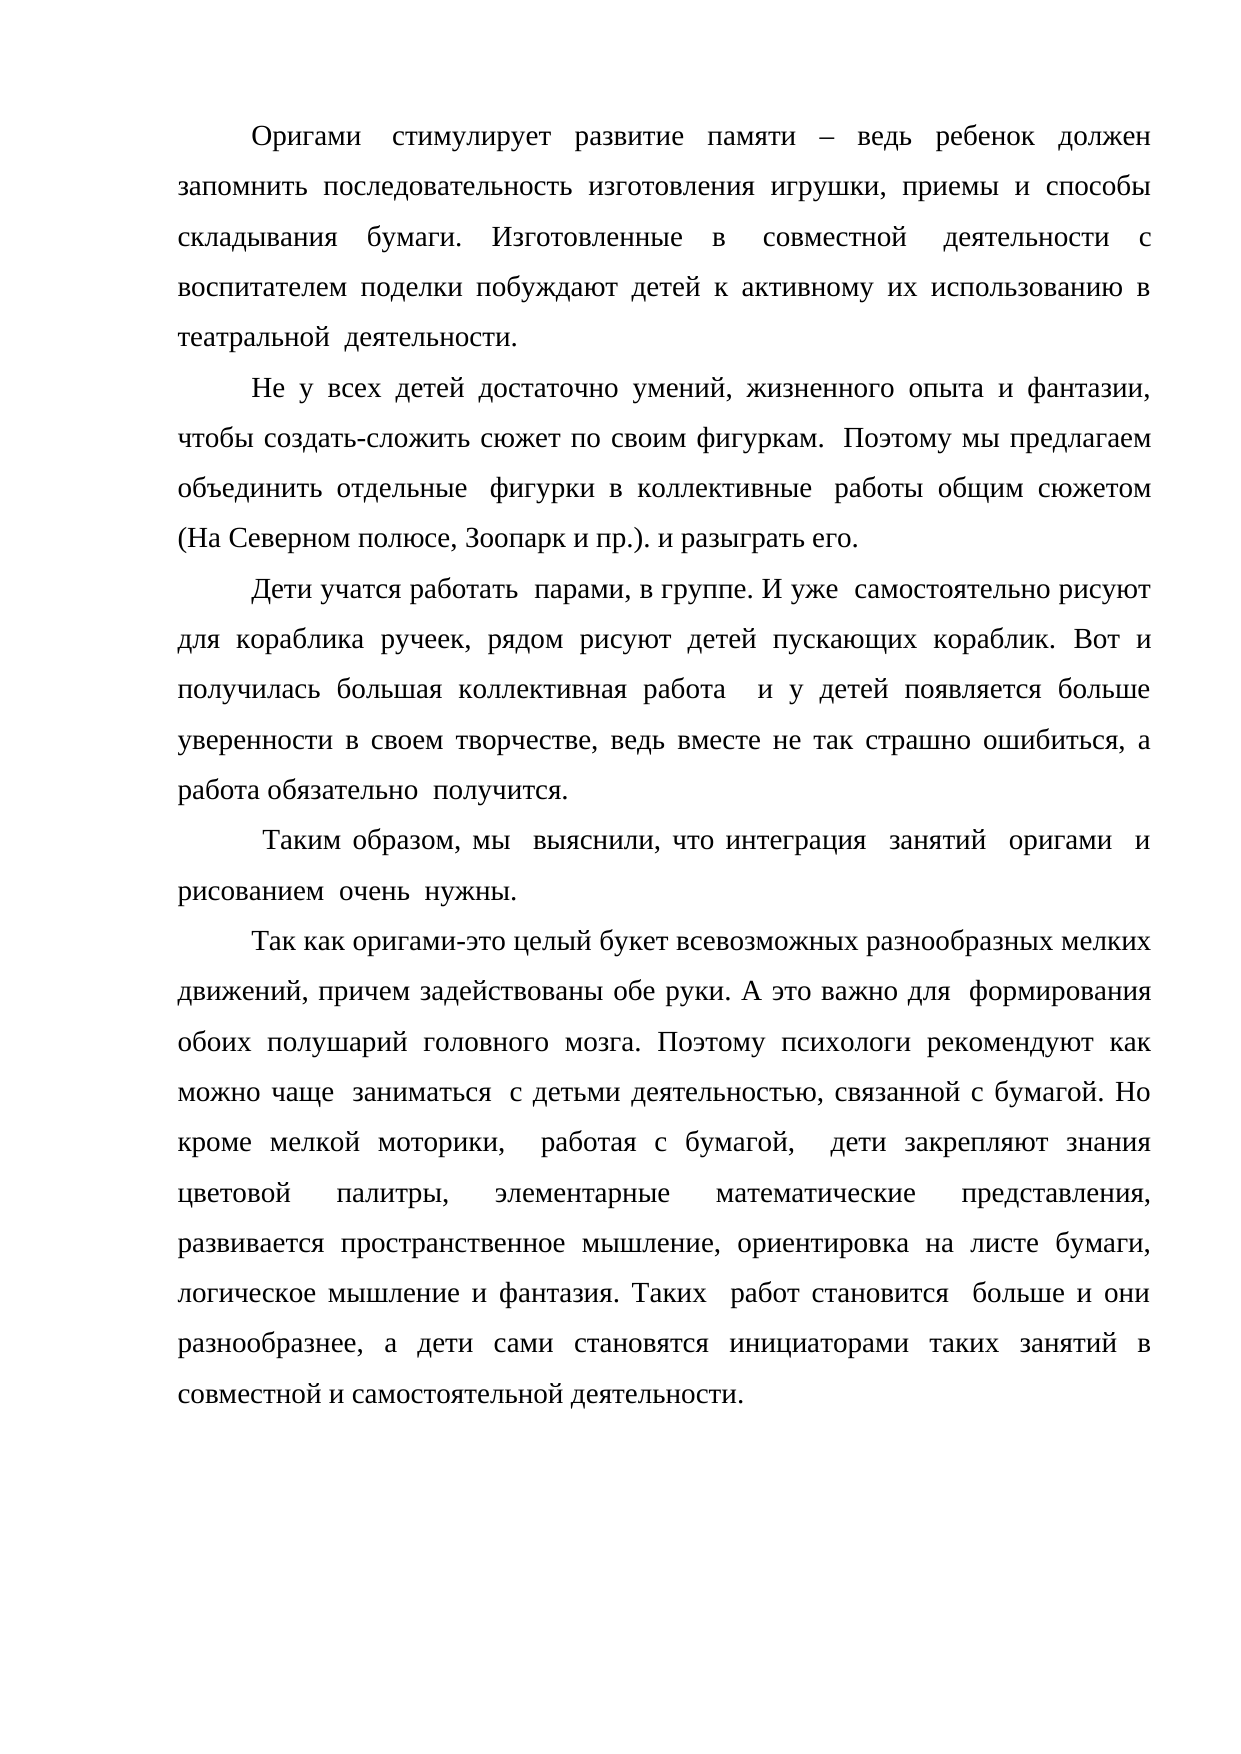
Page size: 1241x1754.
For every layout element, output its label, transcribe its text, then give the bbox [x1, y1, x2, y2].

text Так как оригами-это целый букет всевозможных разнообразных мелких движений, причем задействованы обе руки. А это важно для формирования обоих полушарий головного мозга. Поэтому психологи рекомендуют как можно чаще заниматься с детьми деятельностью, связанной с бумагой. Но кроме мелкой моторики, работая с бумагой, дети закрепляют знания цветовой палитры, элементарные математические представления, развивается пространственное мышление, ориентировка на листе бумаги, логическое мышление и фантазия. Таких работ становится больше и они разнообразнее, а дети сами становятся инициаторами таких занятий в совместной и самостоятельной деятельности. [177, 923, 1152, 1409]
text Не у всех детей достаточно умений, жизненного опыта и фантазии, чтобы создать-сложить сюжет по своим фигуркам. Поэтому мы предлагаем объединить отдельные фигурки в коллективные работы общим сюжетом (На Северном полюсе, Зоопарк и пр.). и разыграть его. [177, 370, 1152, 554]
text Таким образом, мы выяснили, что интеграция занятий оригами и рисованием очень нужны. [177, 822, 1152, 906]
text Дети учатся работать парами, в группе. И уже самостоятельно рисуют для кораблика ручеек, рядом рисуют детей пускающих кораблик. Вот и получилась большая коллективная работа и у детей появляется больше уверенности в своем творчестве, ведь вместе не так страшно ошибиться, а работа обязательно получится. [177, 571, 1152, 806]
text Оригами стимулирует развитие памяти – ведь ребенок должен запомнить последовательность изготовления игрушки, приемы и способы складывания бумаги. Изготовленные в совместной деятельности с воспитателем поделки побуждают детей к активному их использованию в театральной деятельности. [177, 118, 1152, 353]
